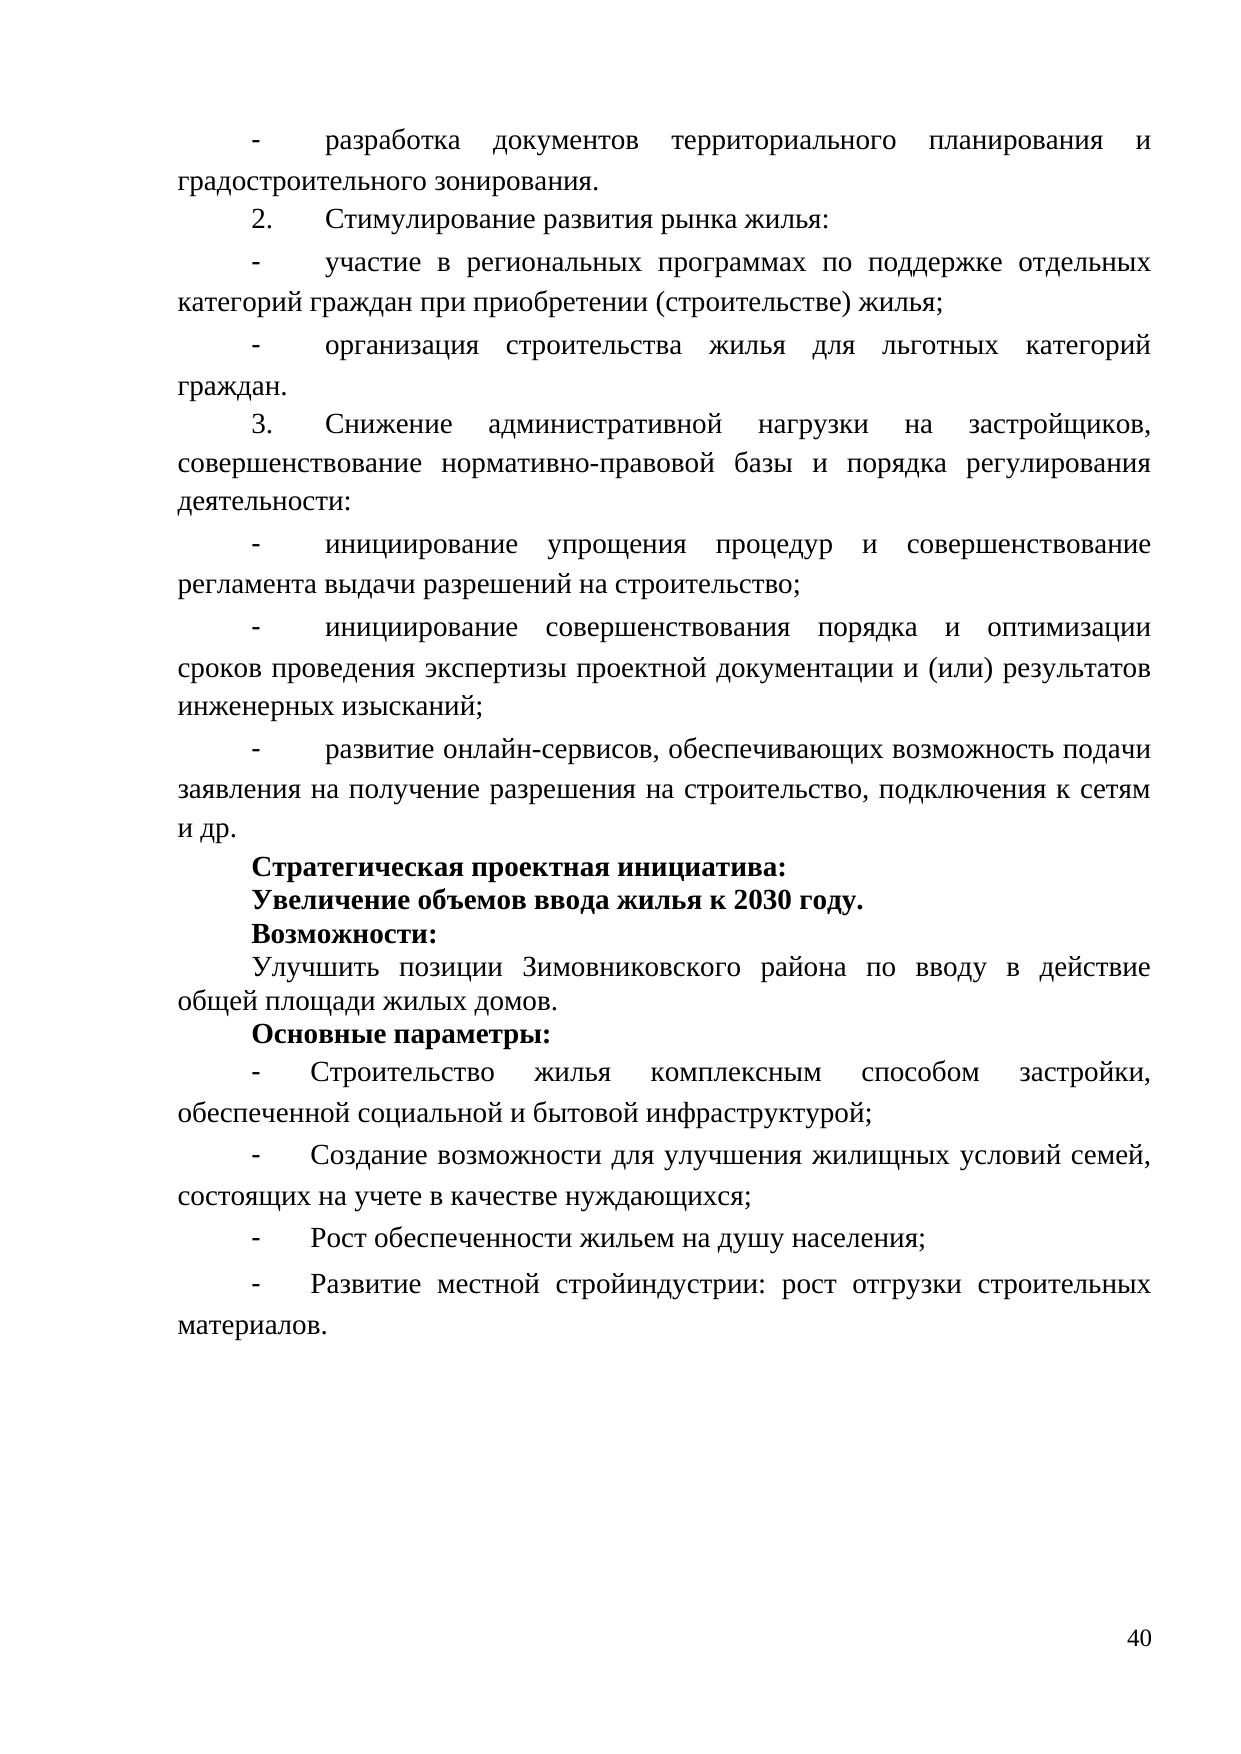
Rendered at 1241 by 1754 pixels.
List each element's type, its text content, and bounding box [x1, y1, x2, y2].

list инициирование совершенствования порядка и оптимизации сроков проведения экспертизы проектной документации и (или) результатов инженерных изысканий; [177, 605, 1152, 722]
list Строительство жилья комплексным способом застройки, обеспеченной социальной и бытовой инфраструктурой; [177, 1050, 1152, 1128]
list развитие онлайн-сервисов, обеспечивающих возможность подачи заявления на получение разрешения на строительство, подключения к сетям и др. [177, 727, 1152, 844]
text Основные параметры: [177, 1016, 1152, 1050]
list разработка документов территориального планирования и градостроительного зонирования. [177, 118, 1152, 196]
list Создание возможности для улучшения жилищных условий семей, состоящих на учете в качестве нуждающихся; [177, 1133, 1152, 1211]
text Стратегическая проектная инициатива: [177, 849, 1152, 882]
list организация строительства жилья для льготных категорий граждан. [177, 323, 1152, 401]
list Стимулирование развития рынка жилья: [177, 201, 1152, 235]
list участие в региональных программах по поддержке отдельных категорий граждан при приобретении (строительстве) жилья; [177, 240, 1152, 318]
list Снижение административной нагрузки на застройщиков, совершенствование нормативно-правовой базы и порядка регулирования деятельности: [177, 406, 1152, 517]
text Увеличение объемов ввода жилья к 2030 году. [177, 882, 1152, 916]
text Улучшить позиции Зимовниковского района по вводу в действие общей площади жилых домов. [177, 949, 1152, 1016]
list Рост обеспеченности жильем на душу населения; [177, 1216, 1152, 1256]
list инициирование упрощения процедур и совершенствование регламента выдачи разрешений на строительство; [177, 522, 1152, 600]
text Возможности: [177, 916, 1152, 949]
list Развитие местной стройиндустрии: рост отгрузки строительных материалов. [177, 1262, 1152, 1340]
